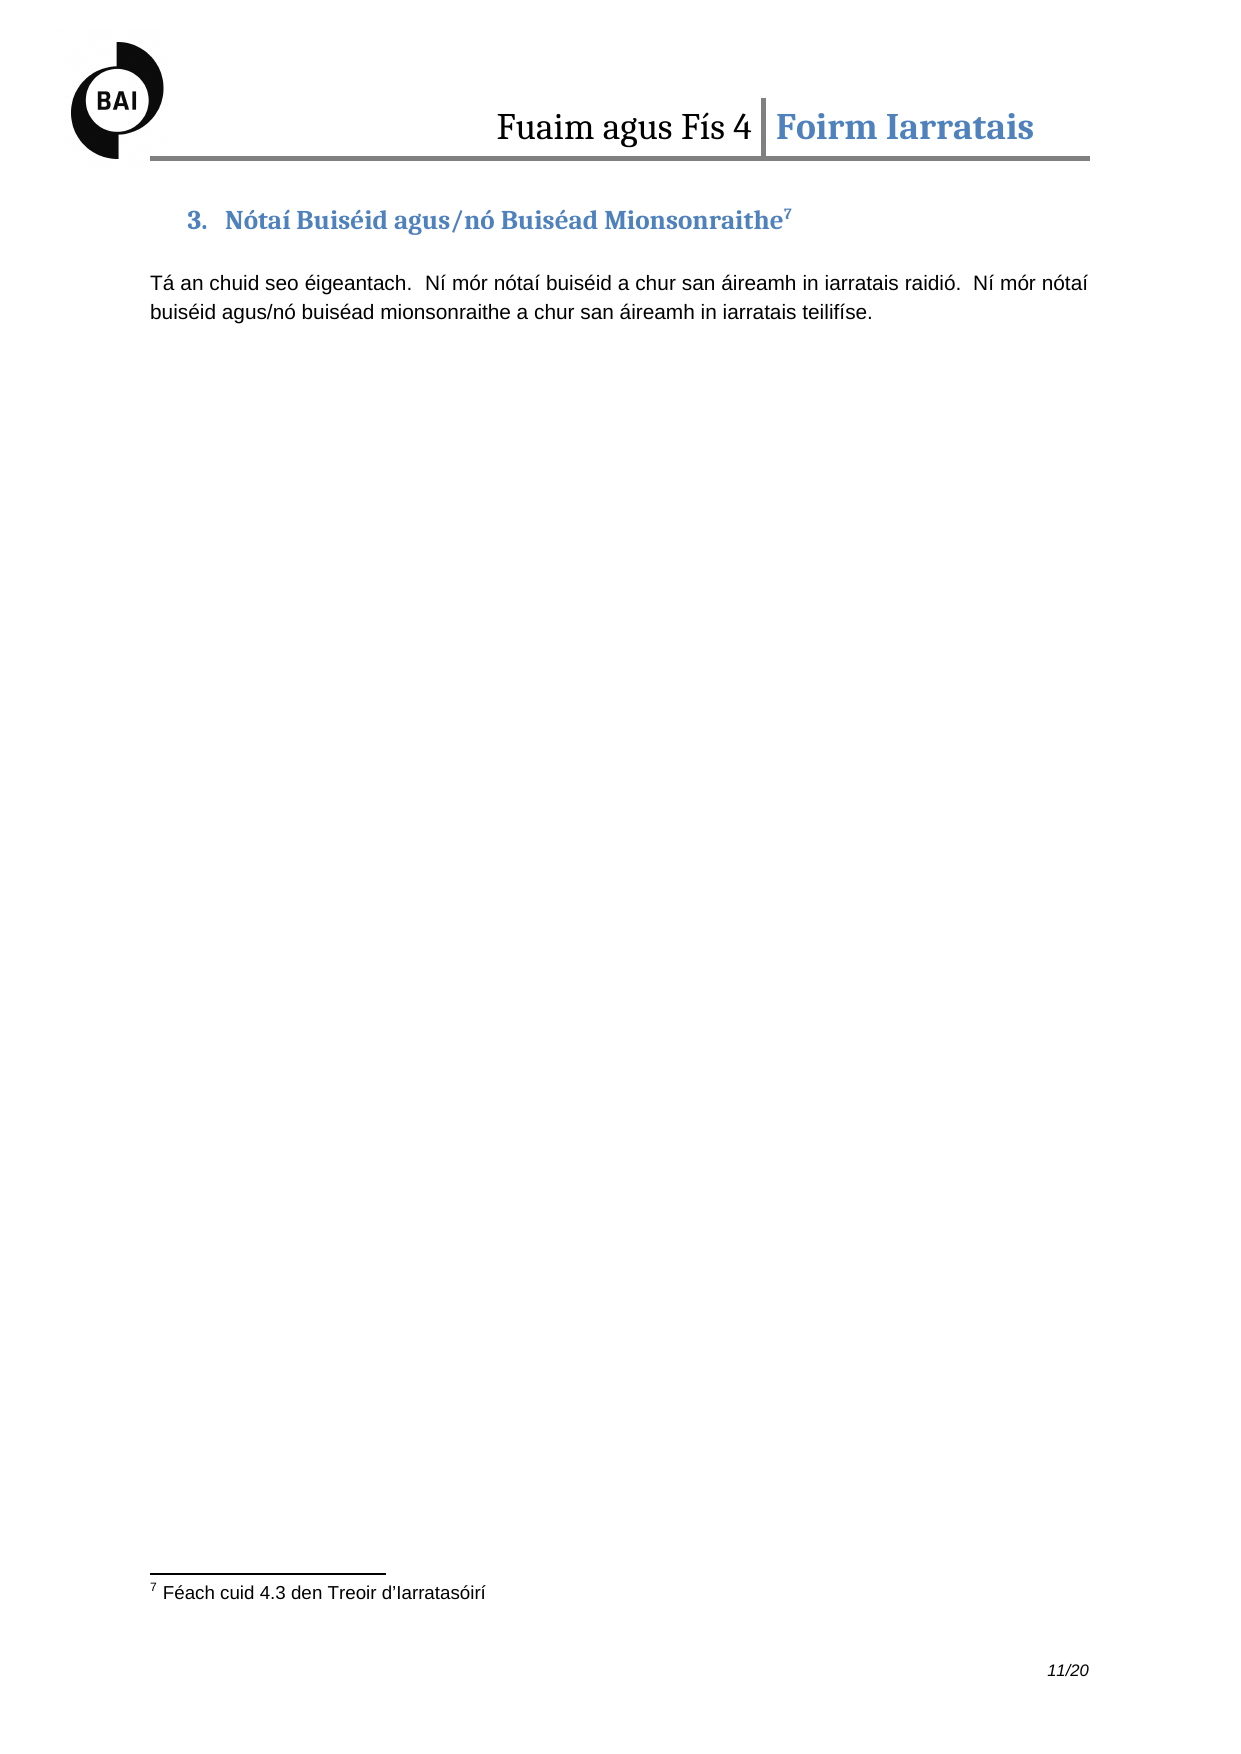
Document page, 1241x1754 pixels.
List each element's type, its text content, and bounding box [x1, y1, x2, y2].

picture [56, 26, 171, 174]
subtitle Nótaí Buiséid agus/nó Buiséad Mionsonraithe [187, 205, 1090, 237]
text Tá an chuid seo éigeantach. Ní mór nótaí buiséid a chur san áireamh in iarratais raidió. Ní mór nótaí buiséid agus/nó buiséad mionsonraithe a chur san áireamh in iarratais teilifíse. [150, 266, 1090, 324]
